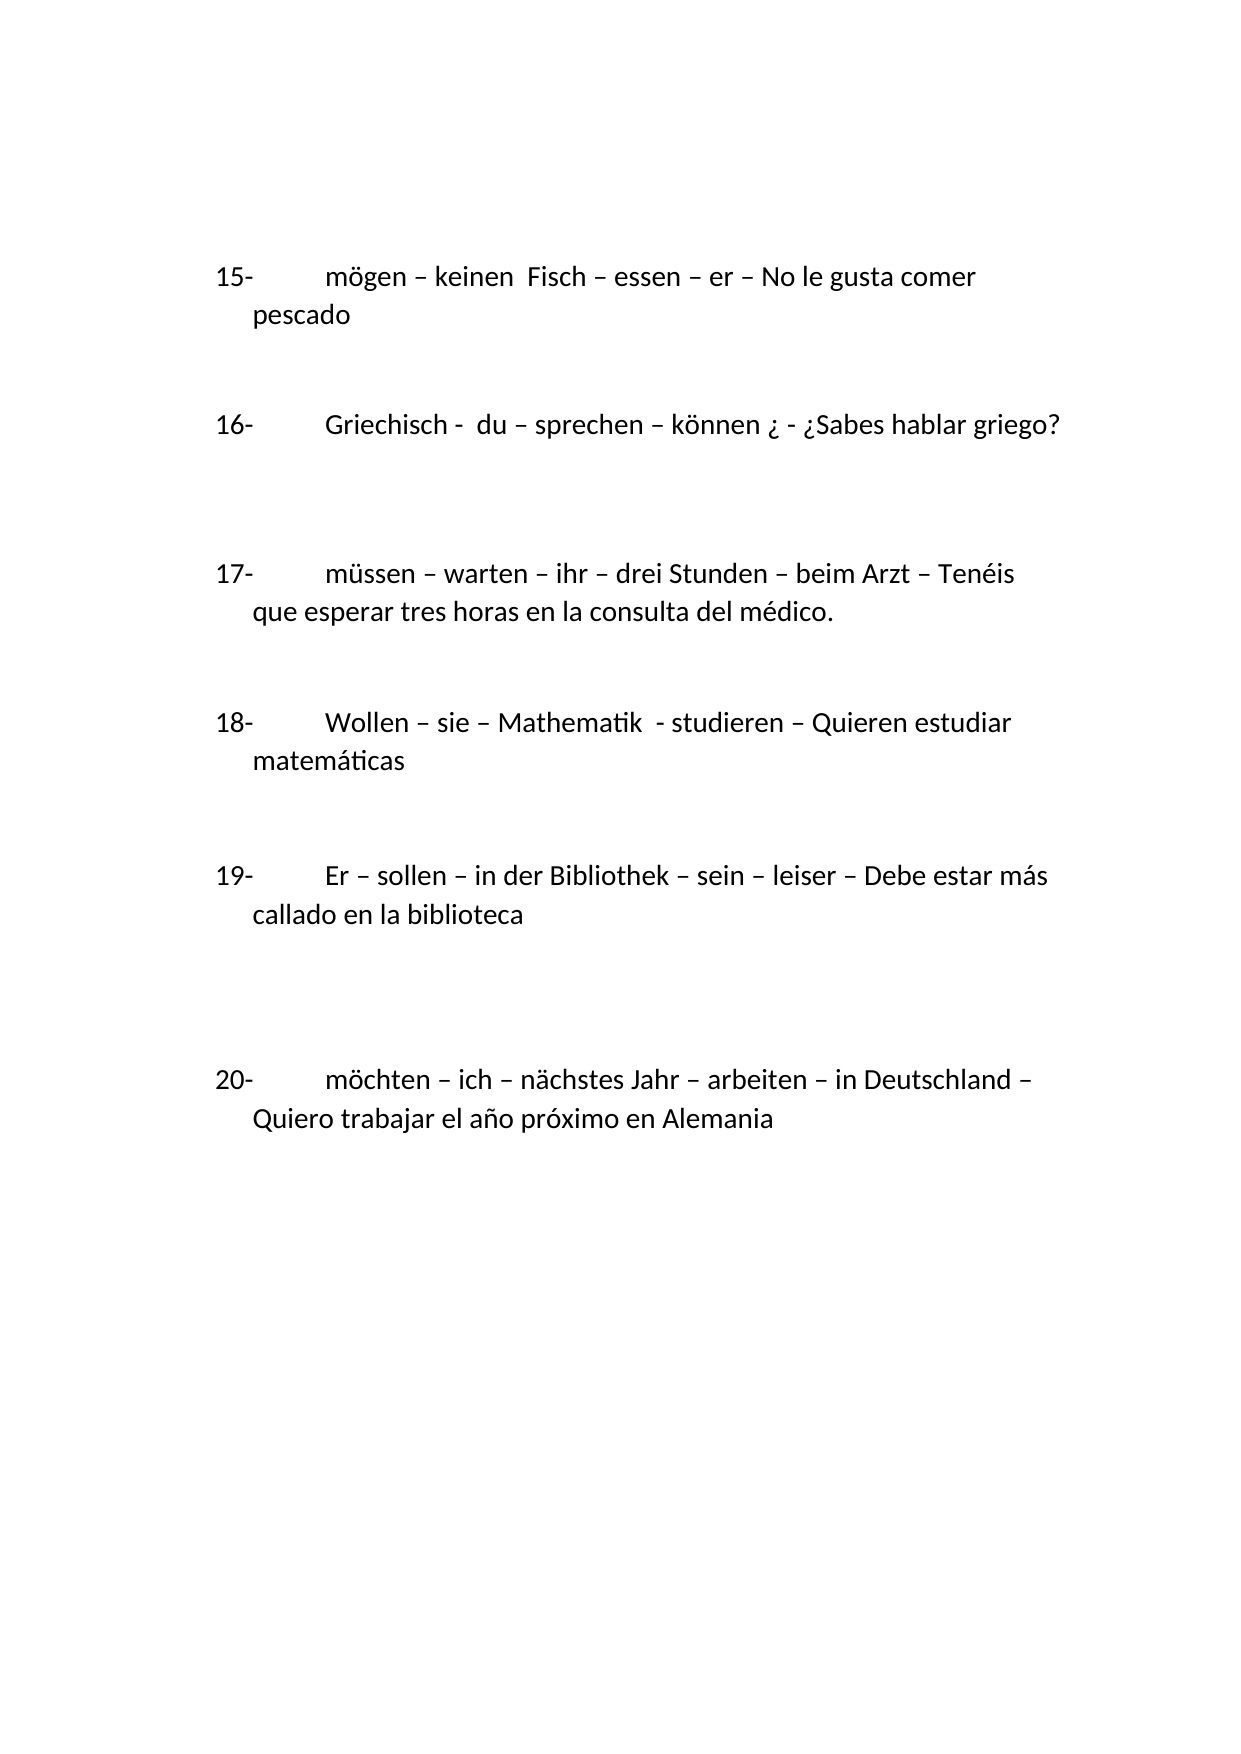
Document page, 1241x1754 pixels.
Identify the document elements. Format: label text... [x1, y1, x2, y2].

list Griechisch - du – sprechen – können ¿ - ¿Sabes hablar griego? [215, 406, 1063, 442]
list mögen – keinen Fisch – essen – er – No le gusta comer pescado [215, 258, 1063, 332]
list Er – sollen – in der Bibliothek – sein – leiser – Debe estar más callado en la biblioteca [215, 857, 1063, 932]
list möchten – ich – nächstes Jahr – arbeiten – in Deutschland – Quiero trabajar el año próximo en Alemania [215, 1061, 1063, 1135]
list müssen – warten – ihr – drei Stunden – beim Arzt – Tenéis que esperar tres horas en la consulta del médico. [215, 555, 1063, 629]
list Wollen – sie – Mathematik - studieren – Quieren estudiar matemáticas [215, 704, 1063, 778]
